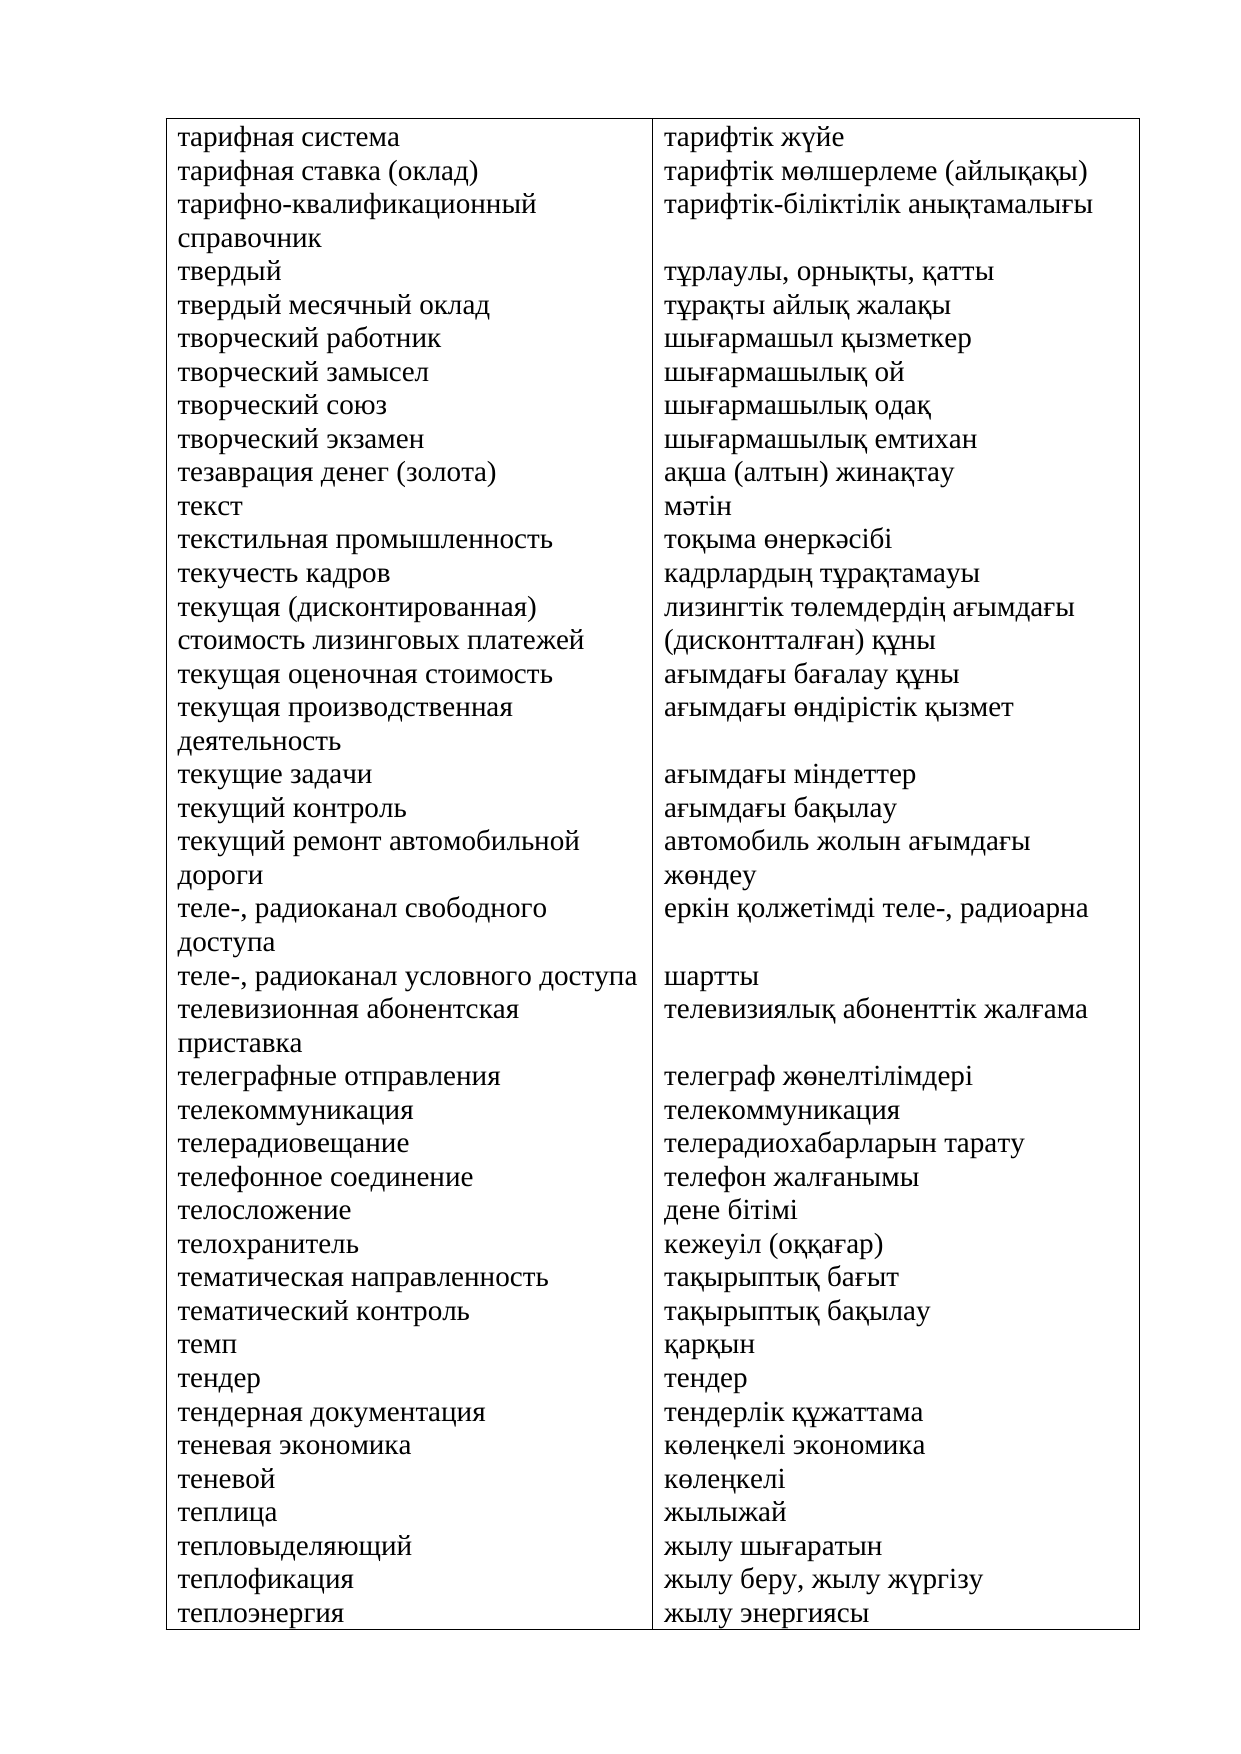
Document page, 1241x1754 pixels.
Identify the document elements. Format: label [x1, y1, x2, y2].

table_header [167, 119, 652, 1628]
table_header [653, 119, 1139, 1628]
